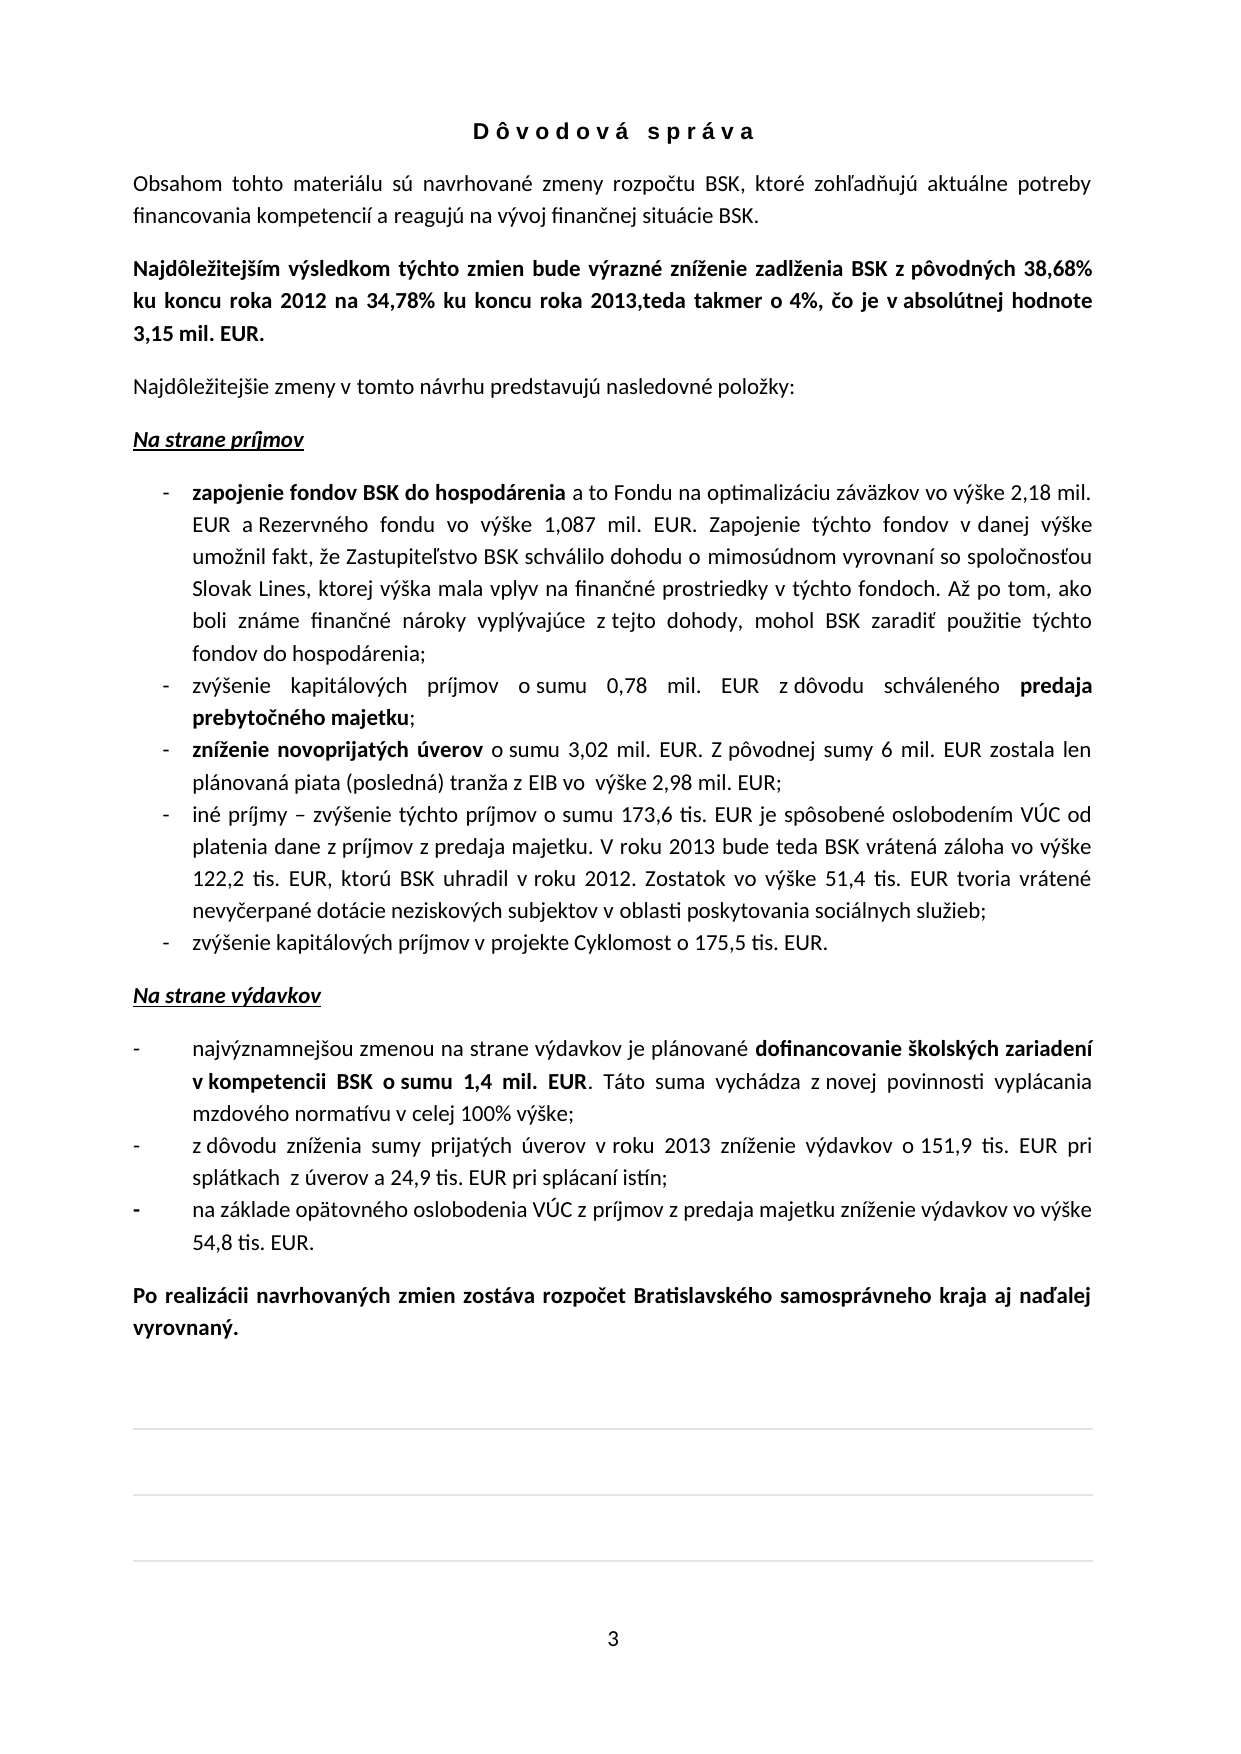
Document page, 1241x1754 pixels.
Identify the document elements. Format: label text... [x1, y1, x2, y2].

text Po realizácii navrhovaných zmien zostáva rozpočet Bratislavského samosprávneho kraja aj naďalej vyrovnaný. [133, 1281, 1093, 1341]
list na základe opätovného oslobodenia VÚC z príjmov z predaja majetku zníženie výdavkov vo výške 54,8 tis. EUR. [133, 1196, 1093, 1256]
list zvýšenie kapitálových príjmov o sumu 0,78 mil. EUR z dôvodu schváleného predaja prebytočného majetku; [162, 671, 1093, 731]
list z dôvodu zníženia sumy prijatých úverov v roku 2013 zníženie výdavkov o 151,9 tis. EUR pri splátkach z úverov a 24,9 tis. EUR pri splácaní istín; [133, 1131, 1093, 1191]
list najvýznamnejšou zmenou na strane výdavkov je plánované dofinancovanie školských zariadení v kompetencii BSK o sumu 1,4 mil. EUR. Táto suma vychádza z novej povinnosti vyplácania mzdového normatívu v celej 100% výške; [133, 1034, 1093, 1127]
list zapojenie fondov BSK do hospodárenia a to Fondu na optimalizáciu záväzkov vo výške 2,18 mil. EUR a Rezervného fondu vo výške 1,087 mil. EUR. Zapojenie týchto fondov v danej výške umožnil fakt, že Zastupiteľstvo BSK schválilo dohodu o mimosúdnom vyrovnaní so spoločnosťou Slovak Lines, ktorej výška mala vplyv na finančné prostriedky v týchto fondoch. Až po tom, ako boli známe finančné nároky vyplývajúce z tejto dohody, mohol BSK zaradiť použitie týchto fondov do hospodárenia; [162, 478, 1093, 667]
text Obsahom tohto materiálu sú navrhované zmeny rozpočtu BSK, ktoré zohľadňujú aktuálne potreby financovania kompetencií a reagujú na vývoj finančnej situácie BSK. [133, 169, 1093, 229]
text Najdôležitejším výsledkom týchto zmien bude výrazné zníženie zadlženia BSK z pôvodných 38,68% ku koncu roka 2012 na 34,78% ku koncu roka 2013,teda takmer o 4%, čo je v absolútnej hodnote 3,15 mil. EUR. [133, 254, 1093, 347]
text Najdôležitejšie zmeny v tomto návrhu predstavujú nasledovné položky: [133, 372, 1093, 400]
text Na strane príjmov [133, 425, 1093, 453]
text Na strane výdavkov [133, 982, 1093, 1009]
list zníženie novoprijatých úverov o sumu 3,02 mil. EUR. Z pôvodnej sumy 6 mil. EUR zostala len plánovaná piata (posledná) tranža z EIB vo výške 2,98 mil. EUR; [162, 735, 1093, 796]
list iné príjmy – zvýšenie týchto príjmov o sumu 173,6 tis. EUR je spôsobené oslobodením VÚC od platenia dane z príjmov z predaja majetku. V roku 2013 bude teda BSK vrátená záloha vo výške 122,2 tis. EUR, ktorú BSK uhradil v roku 2012. Zostatok vo výške 51,4 tis. EUR tvoria vrátené nevyčerpané dotácie neziskových subjektov v oblasti poskytovania sociálnych služieb; [162, 800, 1093, 924]
list zvýšenie kapitálových príjmov v projekte Cyklomost o 175,5 tis. EUR. [162, 928, 1093, 957]
text D ô v o d o v á s p r á v a [133, 118, 1093, 144]
